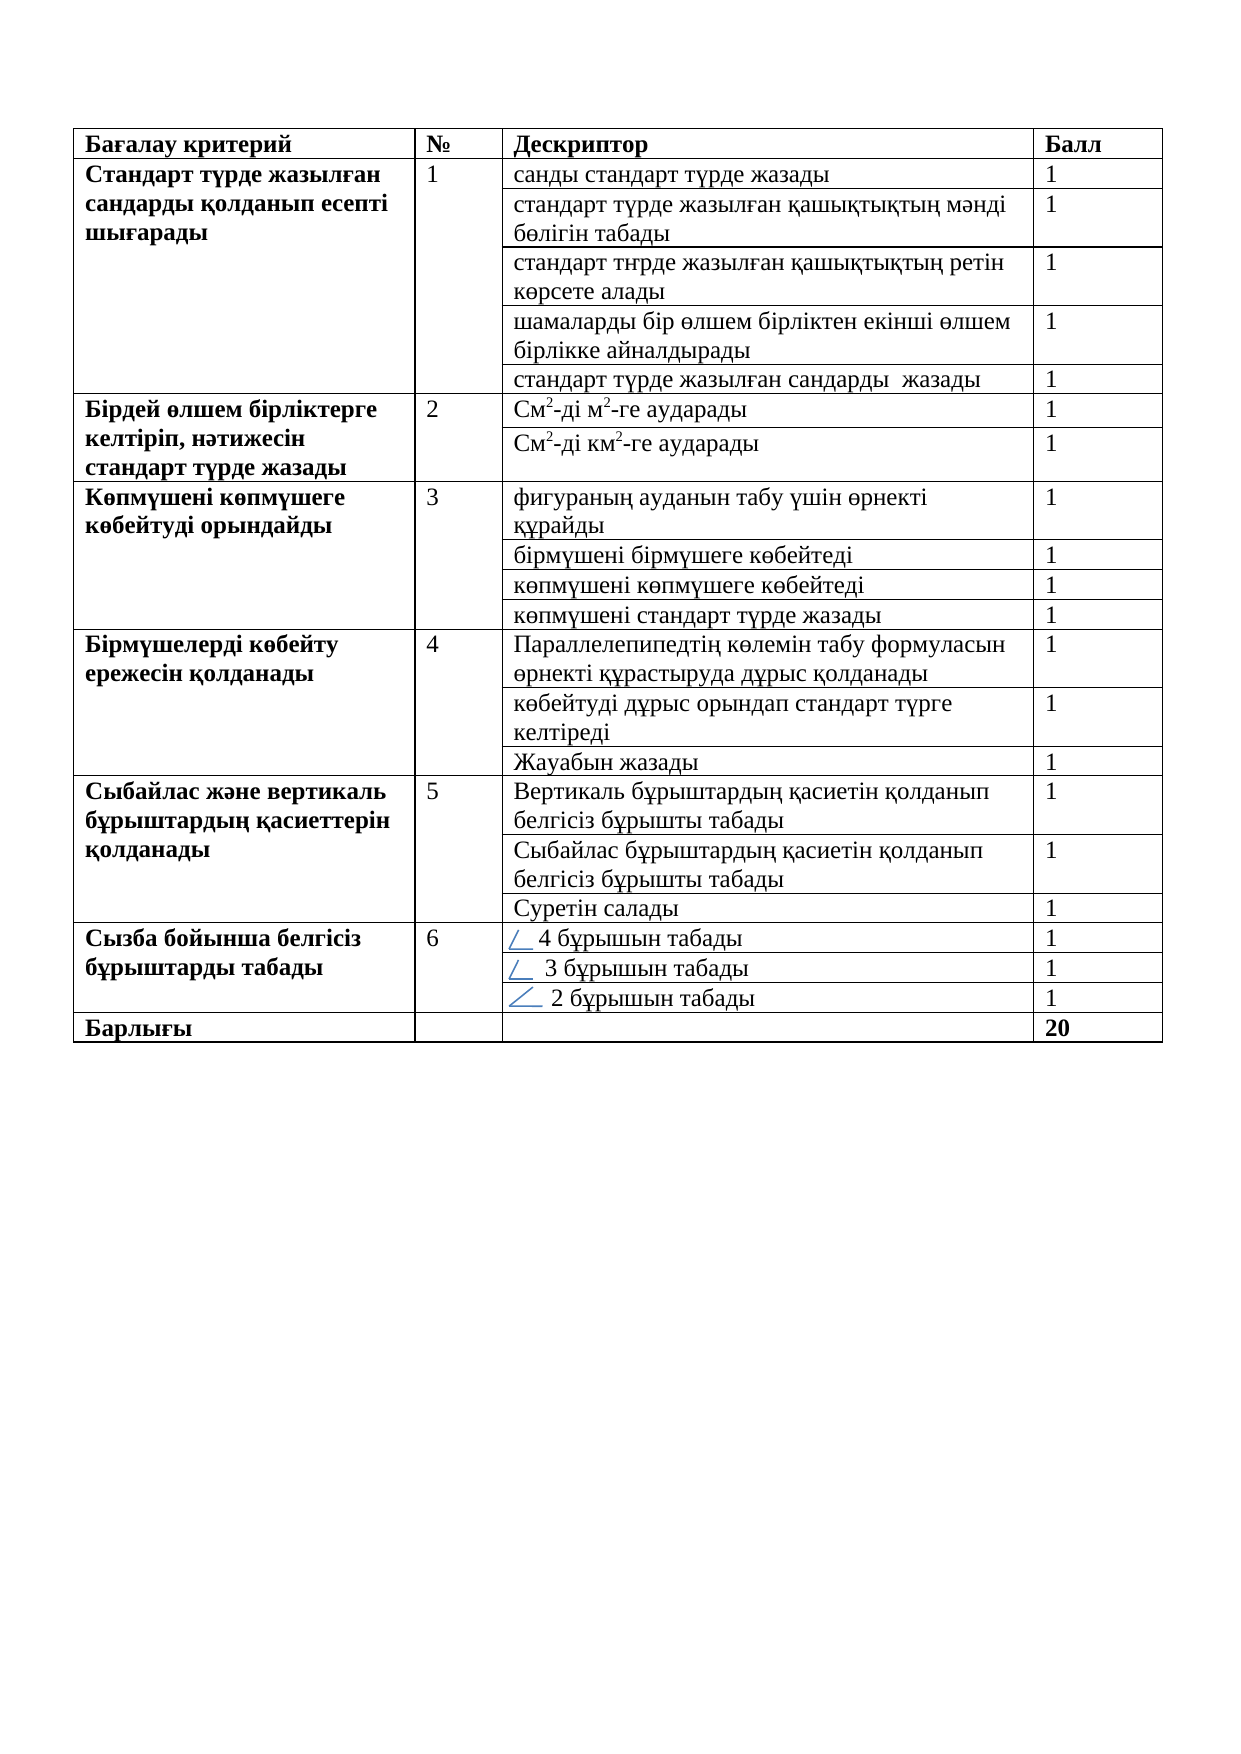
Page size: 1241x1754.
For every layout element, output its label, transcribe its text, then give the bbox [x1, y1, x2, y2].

table_cell 4 [416, 630, 502, 775]
table_cell 1 [1034, 394, 1162, 427]
table_cell Сыбайлас және вертикаль бұрыштардың қасиеттерін қолданады [74, 776, 414, 922]
table_cell Вертикаль бұрыштардың қасиетін қолданып белгісіз бұрышты табады [503, 776, 1033, 834]
table_cell стандарт түрде жазылған сандарды жазады [503, 365, 1033, 393]
table_cell 1 [1034, 923, 1162, 952]
table_cell 2 бұрышын табады [503, 983, 1033, 1012]
table_cell 1 [1034, 159, 1162, 188]
table_cell Параллелепипедтің көлемін табу формуласын өрнекті құрастыруда дұрыс қолданады [503, 630, 1033, 687]
table_cell стандарт тҥрде жазылған қашықтықтың ретін көрсете алады [503, 248, 1033, 305]
table_cell Бірдей өлшем бірліктерге келтіріп, нәтижесін стандарт түрде жазады [74, 394, 414, 481]
table_cell көпмүшені стандарт түрде жазады [503, 600, 1033, 628]
table_cell 3 бұрышын табады [503, 953, 1033, 982]
table_cell 1 [1034, 688, 1162, 746]
table_cell 1 [1034, 248, 1162, 305]
table_cell 1 [1034, 953, 1162, 982]
table_cell 1 [1034, 600, 1162, 628]
table_cell Суретін салады [503, 894, 1033, 922]
table_cell 1 [1034, 630, 1162, 687]
table_cell 1 [1034, 189, 1162, 246]
table_header Бағалау критерий [74, 129, 414, 158]
table_cell фигураның ауданын табу үшін өрнекті құрайды [503, 482, 1033, 539]
table_cell 1 [1034, 540, 1162, 569]
table_cell Стандарт түрде жазылған сандарды қолданып есепті шығарады [74, 159, 414, 393]
table_cell 1 [1034, 482, 1162, 539]
table_cell 1 [416, 159, 502, 393]
table_cell 1 [1034, 776, 1162, 834]
table_cell 20 [1034, 1013, 1162, 1041]
table_cell 6 [416, 923, 502, 1012]
table_cell См2-ді м2-ге аударады [503, 394, 1033, 427]
table_cell Барлығы [74, 1013, 414, 1041]
table_cell [503, 1013, 1033, 1041]
table_cell бірмүшені бірмүшеге көбейтеді [503, 540, 1033, 569]
table_cell Сыбайлас бұрыштардың қасиетін қолданып белгісіз бұрышты табады [503, 835, 1033, 892]
table_cell 1 [1034, 894, 1162, 922]
table_cell 1 [1034, 570, 1162, 599]
table_header Балл [1034, 129, 1162, 158]
table_cell 3 [416, 482, 502, 628]
table_cell 2 [416, 394, 502, 481]
table_header Дескриптор [503, 129, 1033, 158]
table_cell [416, 1013, 502, 1041]
table_cell Көпмүшені көпмүшеге көбейтуді орындайды [74, 482, 414, 628]
table_cell См2-ді км2-ге аударады [503, 428, 1033, 481]
table_cell 1 [1034, 835, 1162, 892]
table_cell cанды стандарт түрде жазады [503, 159, 1033, 188]
table_cell көбейтуді дұрыс орындап стандарт түрге келтіреді [503, 688, 1033, 746]
table_cell Бірмүшелерді көбейту ережесін қолданады [74, 630, 414, 775]
table_cell 5 [416, 776, 502, 922]
table_cell шамаларды бір өлшем бірліктен екінші өлшем бірлікке айналдырады [503, 306, 1033, 363]
table_header № [416, 129, 502, 158]
table_cell Сызба бойынша белгісіз бұрыштарды табады [74, 923, 414, 1012]
table_cell көпмүшені көпмүшеге көбейтеді [503, 570, 1033, 599]
table_cell 1 [1034, 983, 1162, 1012]
table_cell 1 [1034, 365, 1162, 393]
table_cell стандарт түрде жазылған қашықтықтың мәнді бөлігін табады [503, 189, 1033, 246]
table_cell 1 [1034, 306, 1162, 363]
table_cell Жауабын жазады [503, 747, 1033, 775]
table_cell 4 бұрышын табады [503, 923, 1033, 952]
table_cell 1 [1034, 428, 1162, 481]
table_cell 1 [1034, 747, 1162, 775]
